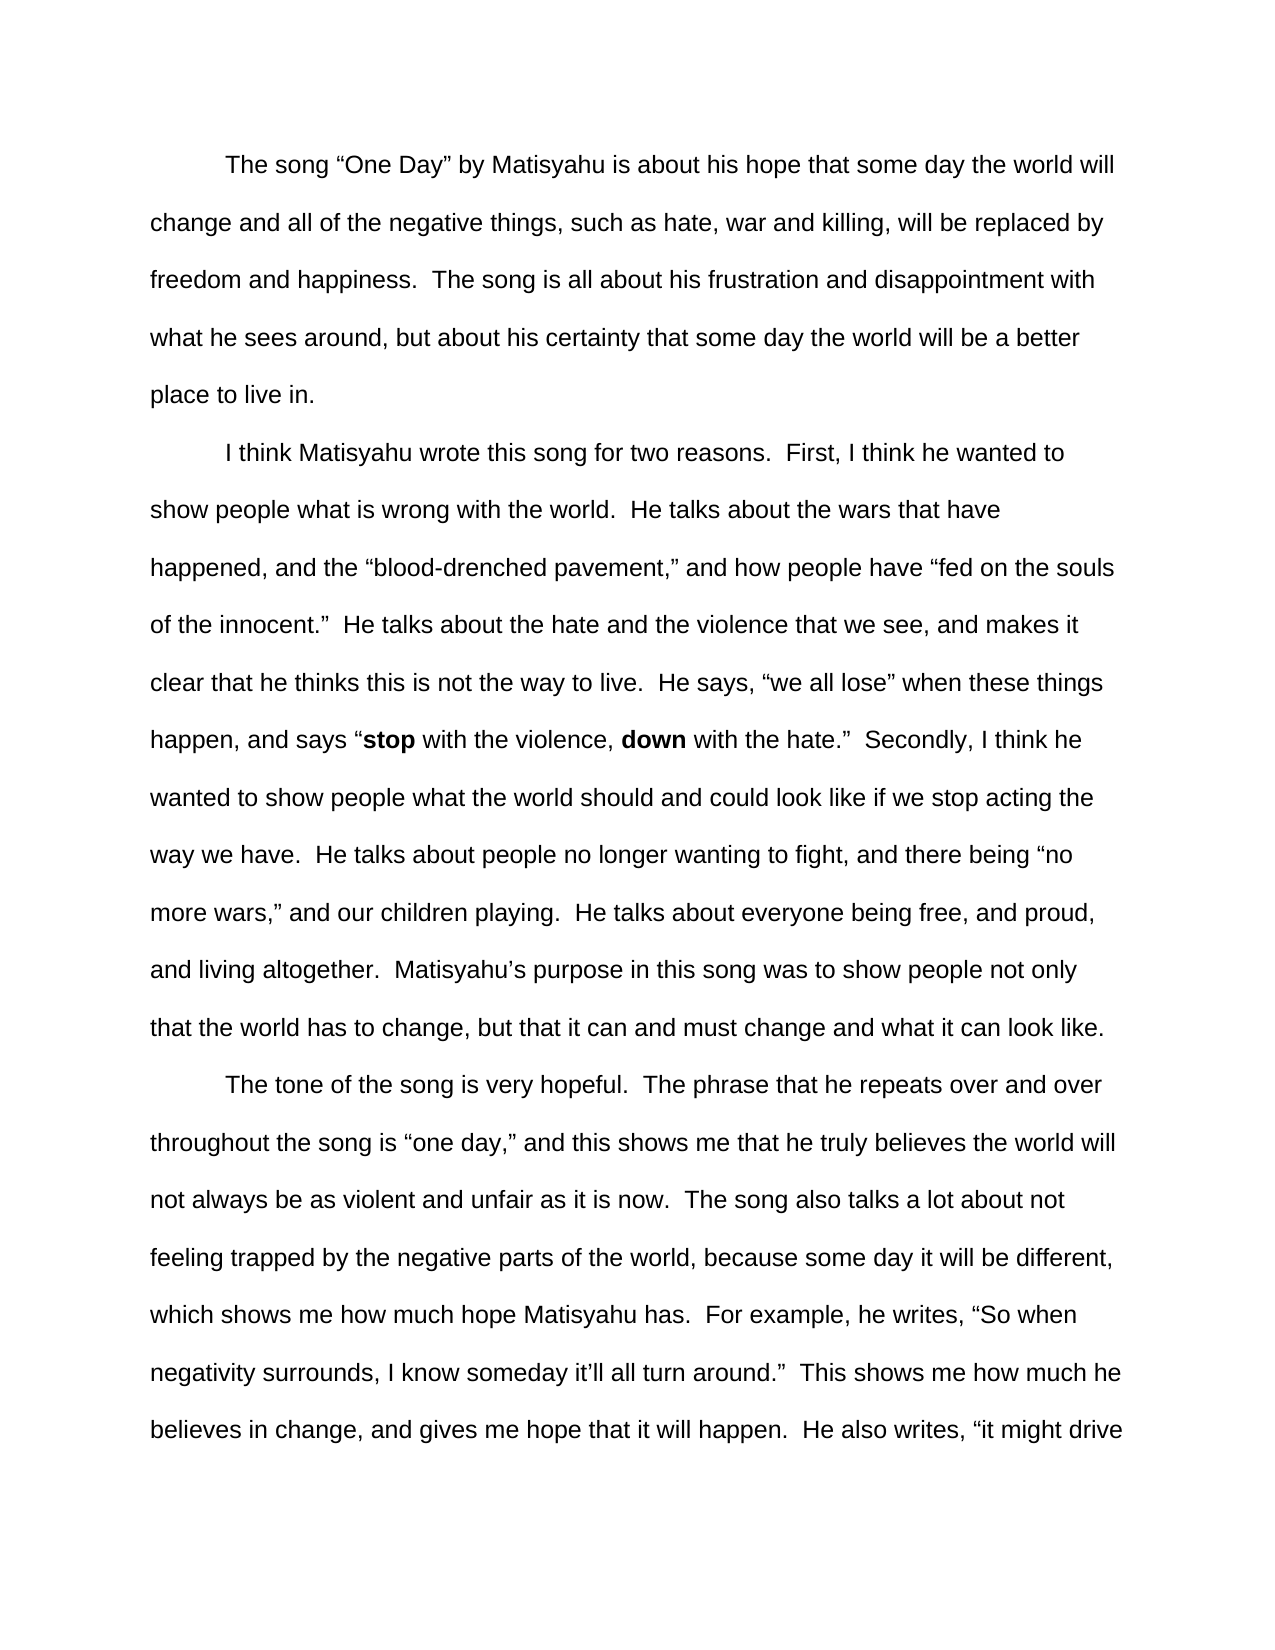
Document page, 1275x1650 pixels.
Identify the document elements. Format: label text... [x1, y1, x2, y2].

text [150, 1070, 1125, 1444]
text The song “One Day” by Matisyahu is about his hope that some day the world will change and all of the negative things, such as hate, war and killing, will be replaced by freedom and happiness. The song is all about his frustration and disappointment with what he sees around, but about his certainty that some day the world will be a better place to live in. [150, 150, 1125, 409]
text I think Matisyahu wrote this song for two reasons. First, I think he wanted to show people what is wrong with the world. He talks about the wars that have happened, and the “blood-drenched pavement,” and how people have “fed on the souls of the innocent.” He talks about the hate and the violence that we see, and makes it clear that he thinks this is not the way to live. He says, “we all lose” when these things happen, and says “stop with the violence, down with the hate.” Secondly, I think he wanted to show people what the world should and could look like if we stop acting the way we have. He talks about people no longer wanting to fight, and there being “no more wars,” and our children playing. He talks about everyone being free, and proud, and living altogether. Matisyahu’s purpose in this song was to show people not only that the world has to change, but that it can and must change and what it can look like. [150, 437, 1125, 1041]
